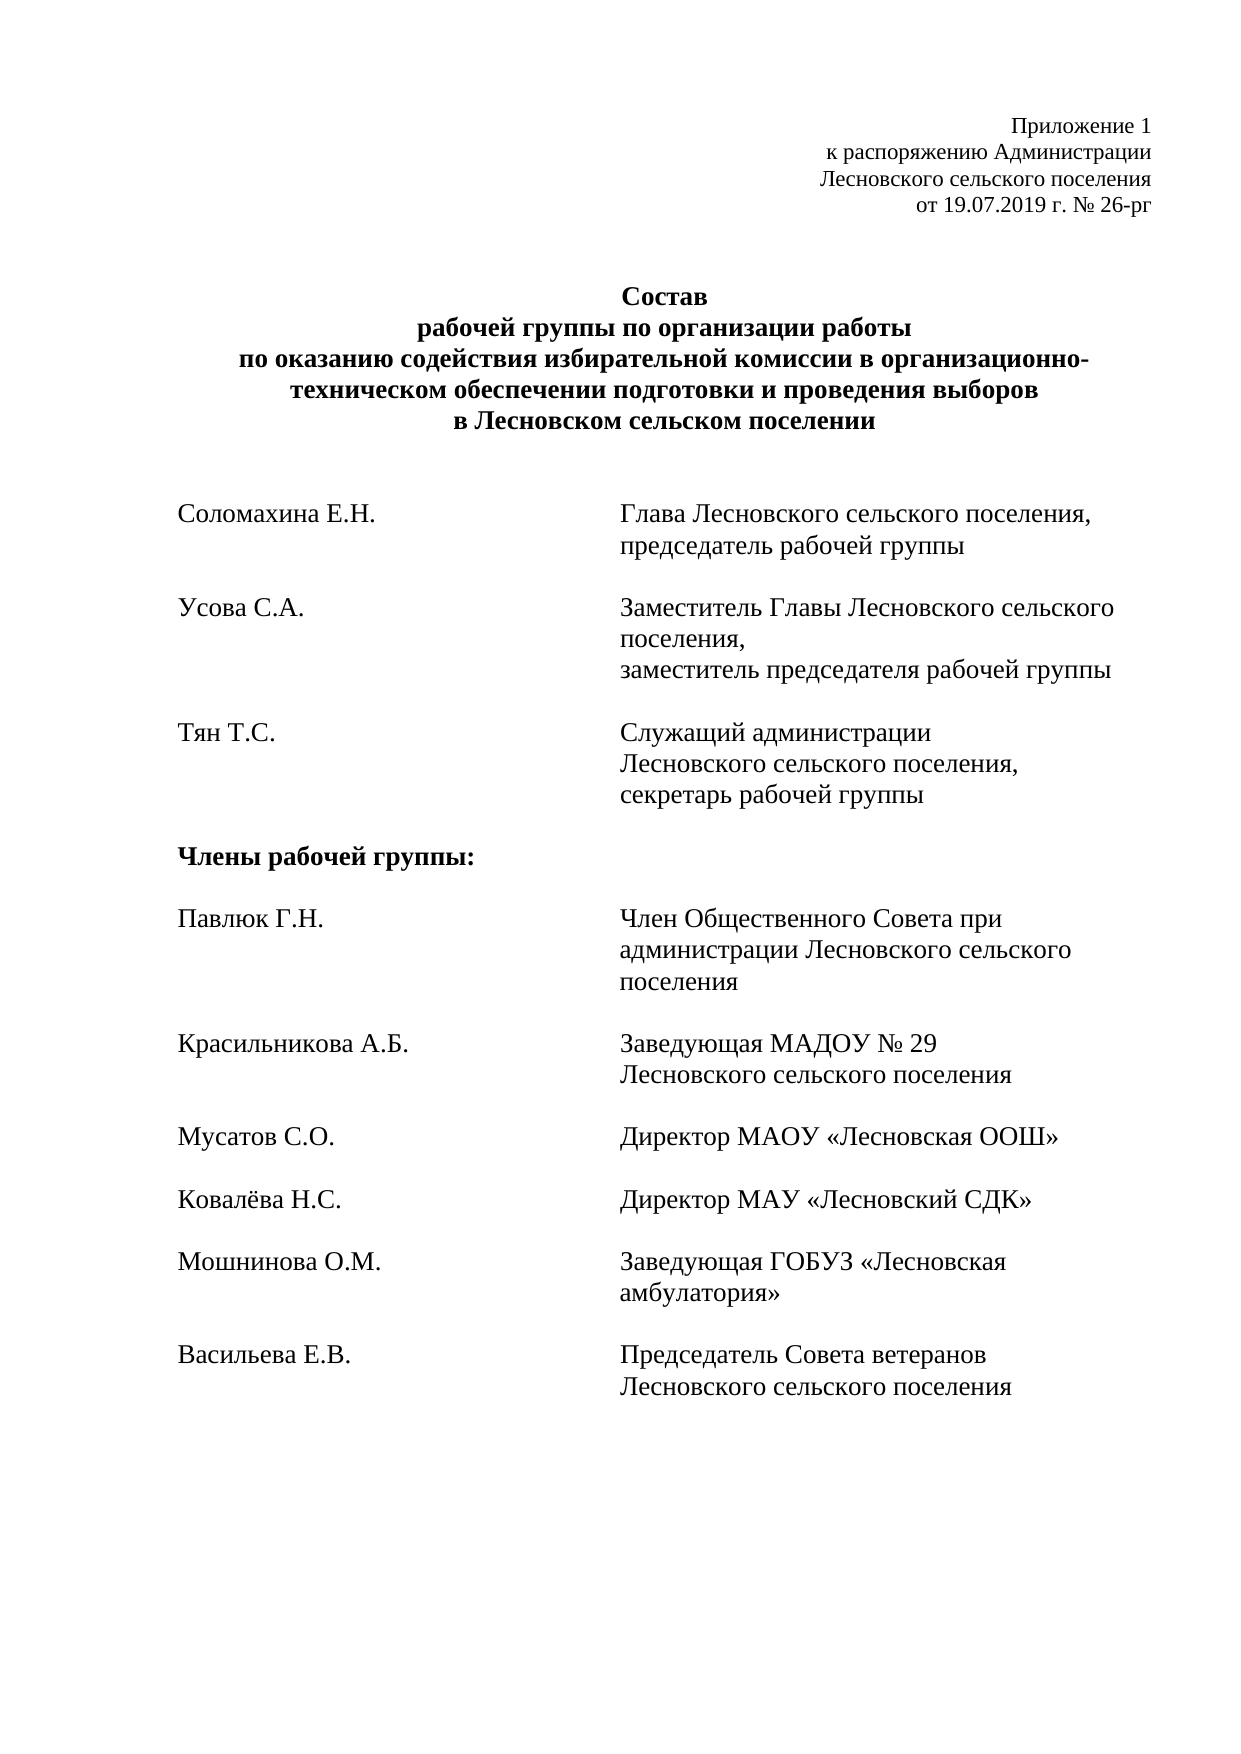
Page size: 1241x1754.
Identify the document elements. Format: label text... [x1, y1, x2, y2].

text Мусатов С.О. Директор МАОУ «Лесновская ООШ» [177, 1121, 1152, 1152]
text секретарь рабочей группы [546, 778, 1152, 809]
text к распоряжению Администрации [177, 138, 1152, 164]
text Мошнинова О.М. Заведующая ГОБУЗ «Лесновская амбулатория» [177, 1245, 1152, 1307]
text Лесновского сельского поселения [177, 1058, 1152, 1089]
text Лесновского сельского поселения [177, 1370, 1152, 1401]
text администрации Лесновского сельского поселения [619, 934, 1152, 996]
text Усова С.А. Заместитель Главы Лесновского сельского [177, 591, 1152, 622]
text в Лесновском сельском поселении [177, 404, 1152, 435]
text Члены рабочей группы: [177, 840, 1152, 871]
text Красильникова А.Б. Заведующая МАДОУ № 29 [177, 1027, 1152, 1058]
text по оказанию содействия избирательной комиссии в организационно-техническом обеспечении подготовки и проведения выборов [177, 342, 1152, 404]
text Павлюк Г.Н. Член Общественного Совета при [177, 902, 1152, 934]
text Соломахина Е.Н. Глава Лесновского сельского поселения, [177, 498, 1152, 529]
text заместитель председателя рабочей группы [546, 653, 1152, 684]
text Лесновского сельского поселения [177, 164, 1152, 191]
text от 19.07.2019 г. № 26-рг [177, 191, 1152, 217]
text Ковалёва Н.С. Директор МАУ «Лесновский СДК» [177, 1183, 1152, 1214]
text председатель рабочей группы [177, 529, 1152, 560]
text Васильева Е.В. Председатель Совета ветеранов [177, 1338, 1152, 1370]
text рабочей группы по организации работы [177, 311, 1152, 342]
text Тян Т.С. Служащий администрации [177, 716, 1152, 747]
text поселения, [546, 622, 1152, 653]
text Приложение 1 [177, 112, 1152, 138]
text Состав [177, 279, 1152, 311]
text Лесновского сельского поселения, [546, 747, 1152, 778]
